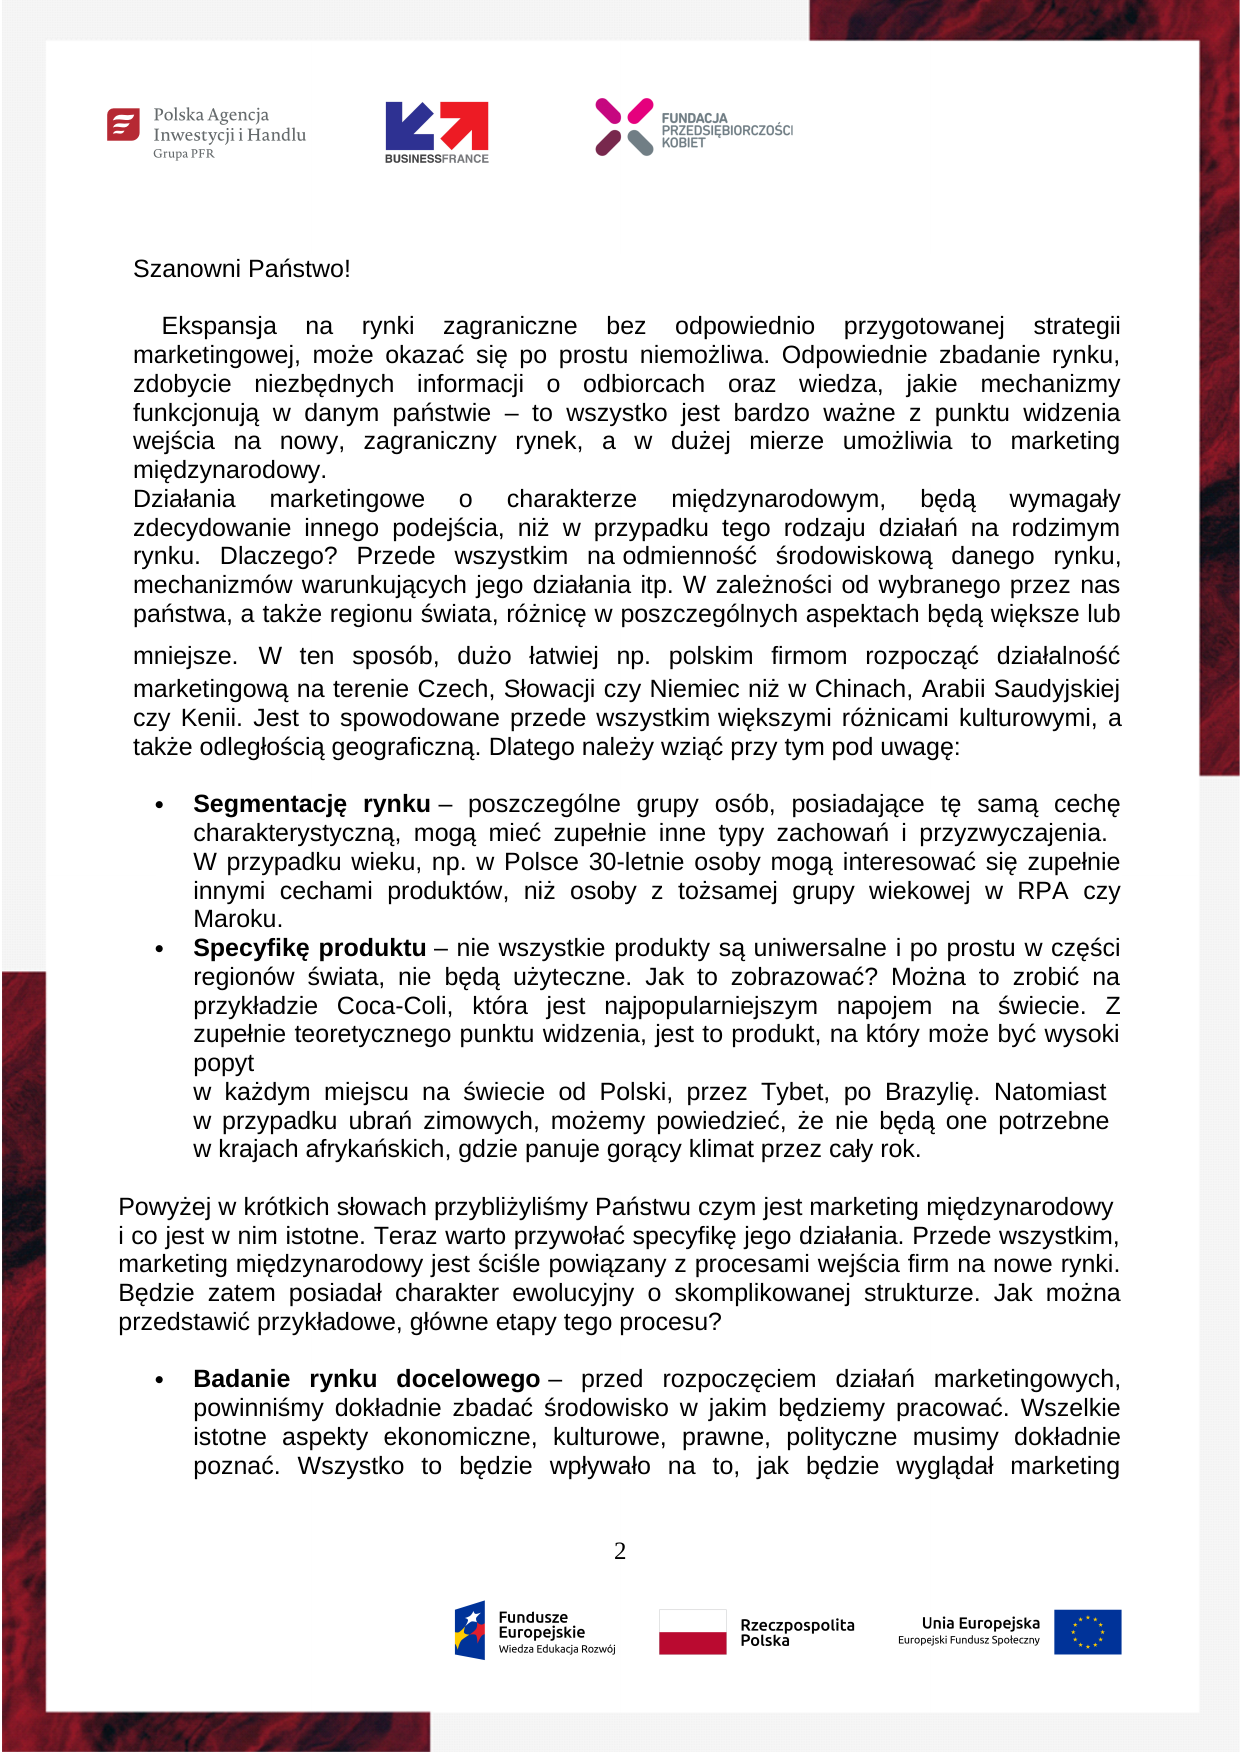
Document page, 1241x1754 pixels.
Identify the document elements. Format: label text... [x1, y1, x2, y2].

text Szanowni Państwo! [133, 254, 1122, 282]
text Działania marketingowe o charakterze międzynarodowym, będą wymagały zdecydowanie innego podejścia, niż w przypadku tego rodzaju działań na rodzimym rynku. Dlaczego? Przede wszystkim na odmienność środowiskową danego rynku, mechanizmów warunkujących jego działania itp. W zależności od wybranego przez nas państwa, a także regionu świata, różnicę w poszczególnych aspektach będą większe lub mniejsze. W ten sposób, dużo łatwiej np. polskim firmom rozpocząć działalność marketingową na terenie Czech, Słowacji czy Niemiec niż w Chinach, Arabii Saudyjskiej czy Kenii. Jest to spowodowane przede wszystkim większymi różnicami kulturowymi, a także odległością geograficzną. Dlatego należy wziąć przy tym pod uwagę: [133, 484, 1122, 761]
text Ekspansja na rynki zagraniczne bez odpowiednio przygotowanej strategii marketingowej, może okazać się po prostu niemożliwa. Odpowiednie zbadanie rynku, zdobycie niezbędnych informacji o odbiorcach oraz wiedza, jakie mechanizmy funkcjonują w danym państwie – to wszystko jest bardzo ważne z punktu widzenia wejścia na nowy, zagraniczny rynek, a w dużej mierze umożliwia to marketing międzynarodowy. [133, 311, 1122, 484]
text Powyżej w krótkich słowach przybliżyliśmy Państwu czym jest marketing międzynarodowy i co jest w nim istotne. Teraz warto przywołać specyfikę jego działania. Przede wszystkim, marketing międzynarodowy jest ściśle powiązany z procesami wejścia firm na nowe rynki. Będzie zatem posiadał charakter ewolucyjny o skomplikowanej strukturze. Jak można przedstawić przykładowe, główne etapy tego procesu? [118, 1192, 1122, 1336]
list Specyfikę produktu – nie wszystkie produkty są uniwersalne i po prostu w części regionów świata, nie będą użyteczne. Jak to zobrazować? Można to zrobić na przykładzie Coca-Coli, która jest najpopularniejszym napojem na świecie. Z zupełnie teoretycznego punktu widzenia, jest to produkt, na który może być wysoki popyt w każdym miejscu na świecie od Polski, przez Tybet, po Brazylię. Natomiast w przypadku ubrań zimowych, możemy powiedzieć, że nie będą one potrzebne w krajach afrykańskich, gdzie panuje gorący klimat przez cały rok. [156, 933, 1122, 1163]
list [156, 1364, 1122, 1479]
list Segmentację rynku – poszczególne grupy osób, posiadające tę samą cechę charakterystyczną, mogą mieć zupełnie inne typy zachowań i przyzwyczajenia. W przypadku wieku, np. w Polsce 30-letnie osoby mogą interesować się zupełnie innymi cechami produktów, niż osoby z tożsamej grupy wiekowej w RPA czy Maroku. [156, 789, 1122, 933]
picture [2, 0, 1240, 1752]
